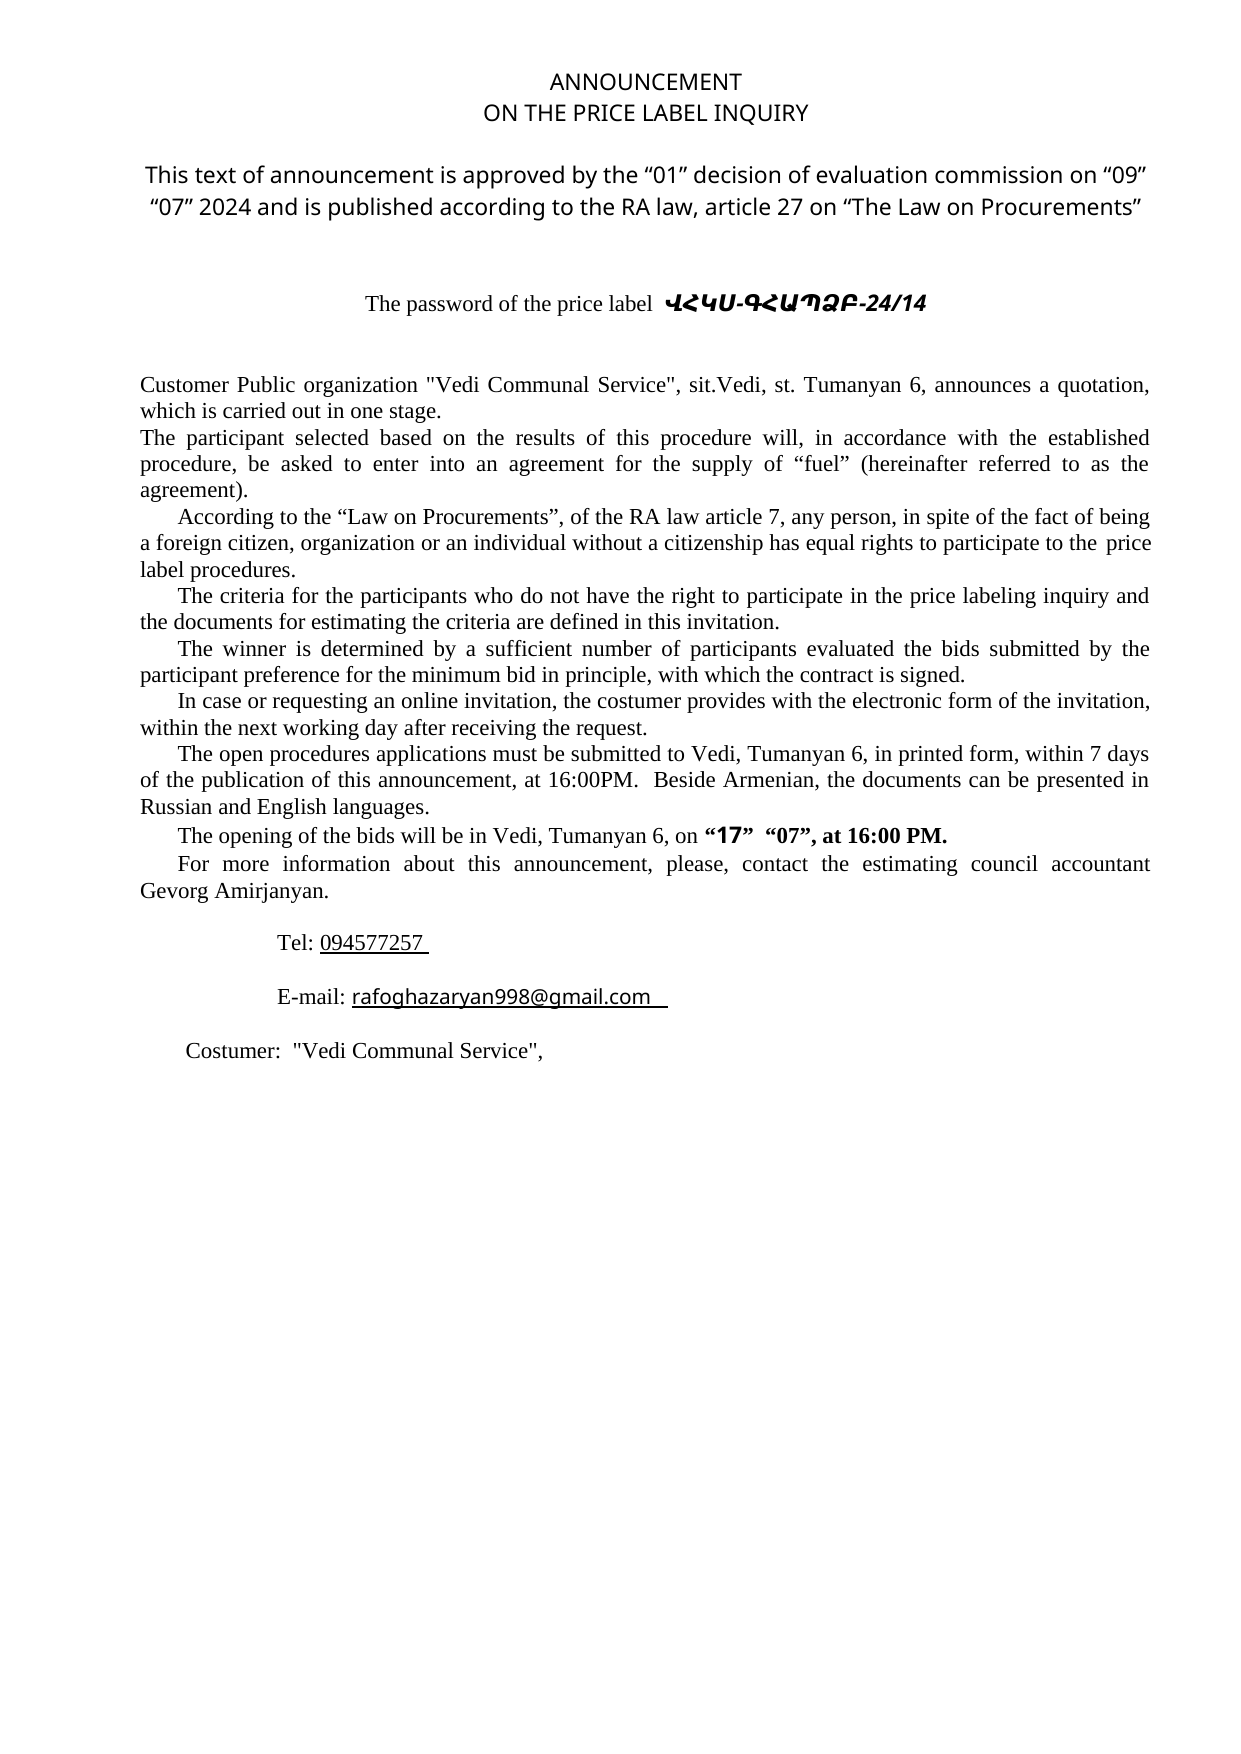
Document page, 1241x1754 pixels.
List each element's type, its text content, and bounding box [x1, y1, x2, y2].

text Tel: 094577257 [140, 929, 1152, 956]
text ANNOUNCEMENT [140, 66, 1152, 97]
text ON THE PRICE LABEL INQUIRY [140, 97, 1152, 128]
text In case or requesting an online invitation, the costumer provides with the electronic form of the invitation, within the next working day after receiving the request. [140, 687, 1152, 740]
text The opening of the bids will be in Vedi, Tumanyan 6, on “17” “07”, at 16:00 PM. [140, 819, 1152, 850]
text This text of announcement is approved by the “01” decision of evaluation commission on “09” “07” 2024 and is published according to the RA law, article 27 on “The Law on Procurements” [140, 159, 1152, 222]
text According to the “Law on Procurements”, of the RA law article 7, any person, in spite of the fact of being a foreign citizen, organization or an individual without a citizenship has equal rights to participate to the price label procedures. [140, 503, 1152, 582]
text The open procedures applications must be submitted to Vedi, Tumanyan 6, in printed form, within 7 days of the publication of this announcement, at 16:00PM. Beside Armenian, the documents can be presented in Russian and English languages. [140, 740, 1152, 819]
text For more information about this announcement, please, contact the estimating council accountant Gevorg Amirjanyan. [140, 850, 1152, 903]
text E-mail: rafoghazaryan998@gmail.com [140, 982, 1152, 1011]
text The criteria for the participants who do not have the right to participate in the price labeling inquiry and the documents for estimating the criteria are defined in this invitation. [140, 582, 1152, 635]
text The password of the price label ՎՀԿՍ-ԳՀԱՊՁԲ-24/14 [140, 287, 1152, 318]
text The winner is determined by a sufficient number of participants evaluated the bids submitted by the participant preference for the minimum bid in principle, with which the contract is signed. [140, 635, 1152, 687]
text Costumer: "Vedi Communal Service", [140, 1037, 1152, 1063]
text The participant selected based on the results of this procedure will, in accordance with the established procedure, be asked to enter into an agreement for the supply of “fuel” (hereinafter referred to as the agreement). [140, 424, 1152, 503]
text Customer Public organization "Vedi Communal Service", sit.Vedi, st. Tumanyan 6, announces a quotation, which is carried out in one stage. [140, 371, 1152, 424]
